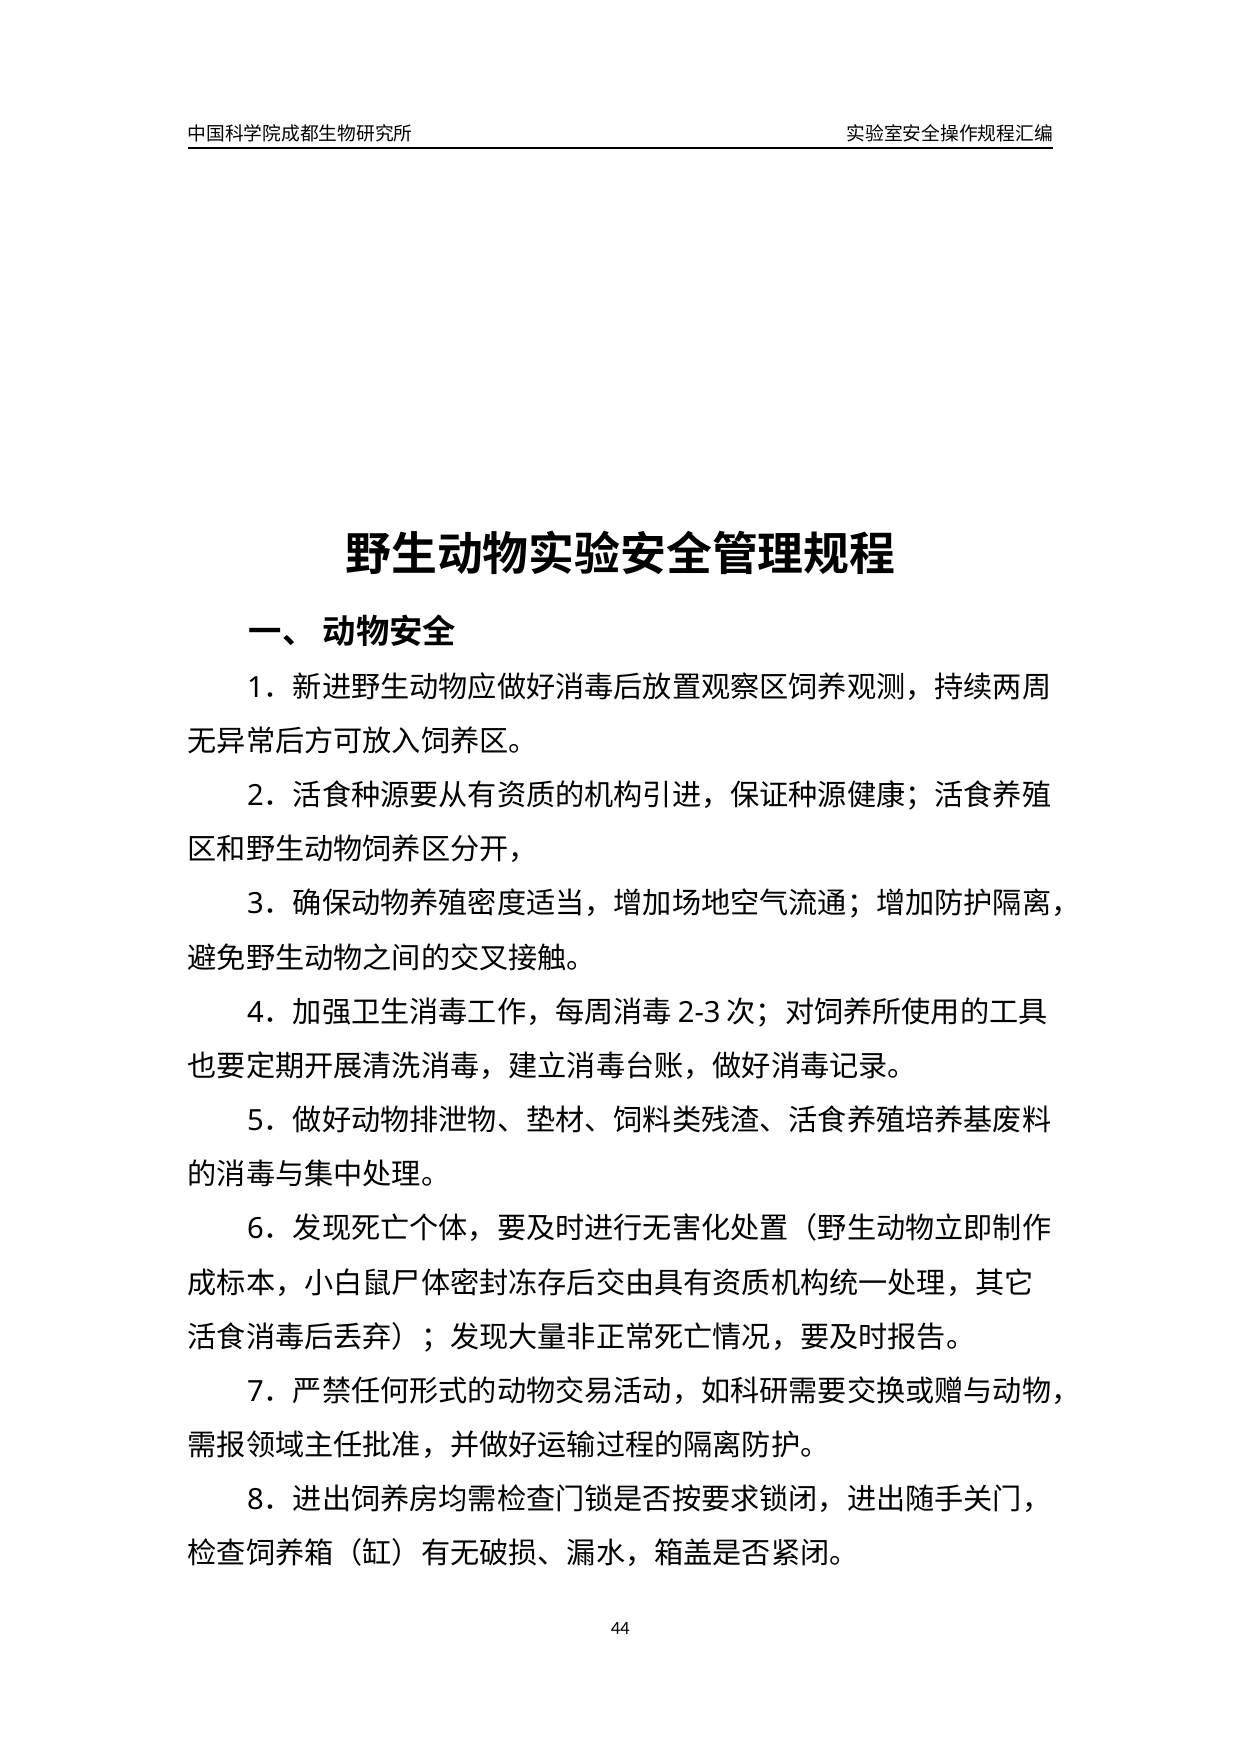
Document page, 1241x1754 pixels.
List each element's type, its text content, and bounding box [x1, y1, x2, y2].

text 3．确保动物养殖密度适当，增加场地空气流通；增加防护隔离，避免野生动物之间的交叉接触。 [187, 871, 1053, 979]
text 一、 动物安全 [187, 600, 1053, 654]
subtitle 野生动物实验安全管理规程 [187, 502, 1053, 600]
text 7．严禁任何形式的动物交易活动，如科研需要交换或赠与动物，需报领域主任批准，并做好运输过程的隔离防护。 [187, 1358, 1053, 1466]
text 2．活食种源要从有资质的机构引进，保证种源健康；活食养殖区和野生动物饲养区分开， [187, 762, 1053, 871]
text 6．发现死亡个体，要及时进行无害化处置（野生动物立即制作成标本，小白鼠尸体密封冻存后交由具有资质机构统一处理，其它活食消毒后丢弃）；发现大量非正常死亡情况，要及时报告。 [187, 1196, 1053, 1358]
text 5．做好动物排泄物、垫材、饲料类残渣、活食养殖培养基废料的消毒与集中处理。 [187, 1087, 1053, 1196]
text 8．进出饲养房均需检查门锁是否按要求锁闭，进出随手关门，检查饲养箱（缸）有无破损、漏水，箱盖是否紧闭。 [187, 1466, 1053, 1575]
text 4．加强卫生消毒工作，每周消毒2-3次；对饲养所使用的工具也要定期开展清洗消毒，建立消毒台账，做好消毒记录。 [187, 979, 1053, 1087]
text 1．新进野生动物应做好消毒后放置观察区饲养观测，持续两周无异常后方可放入饲养区。 [187, 654, 1053, 762]
